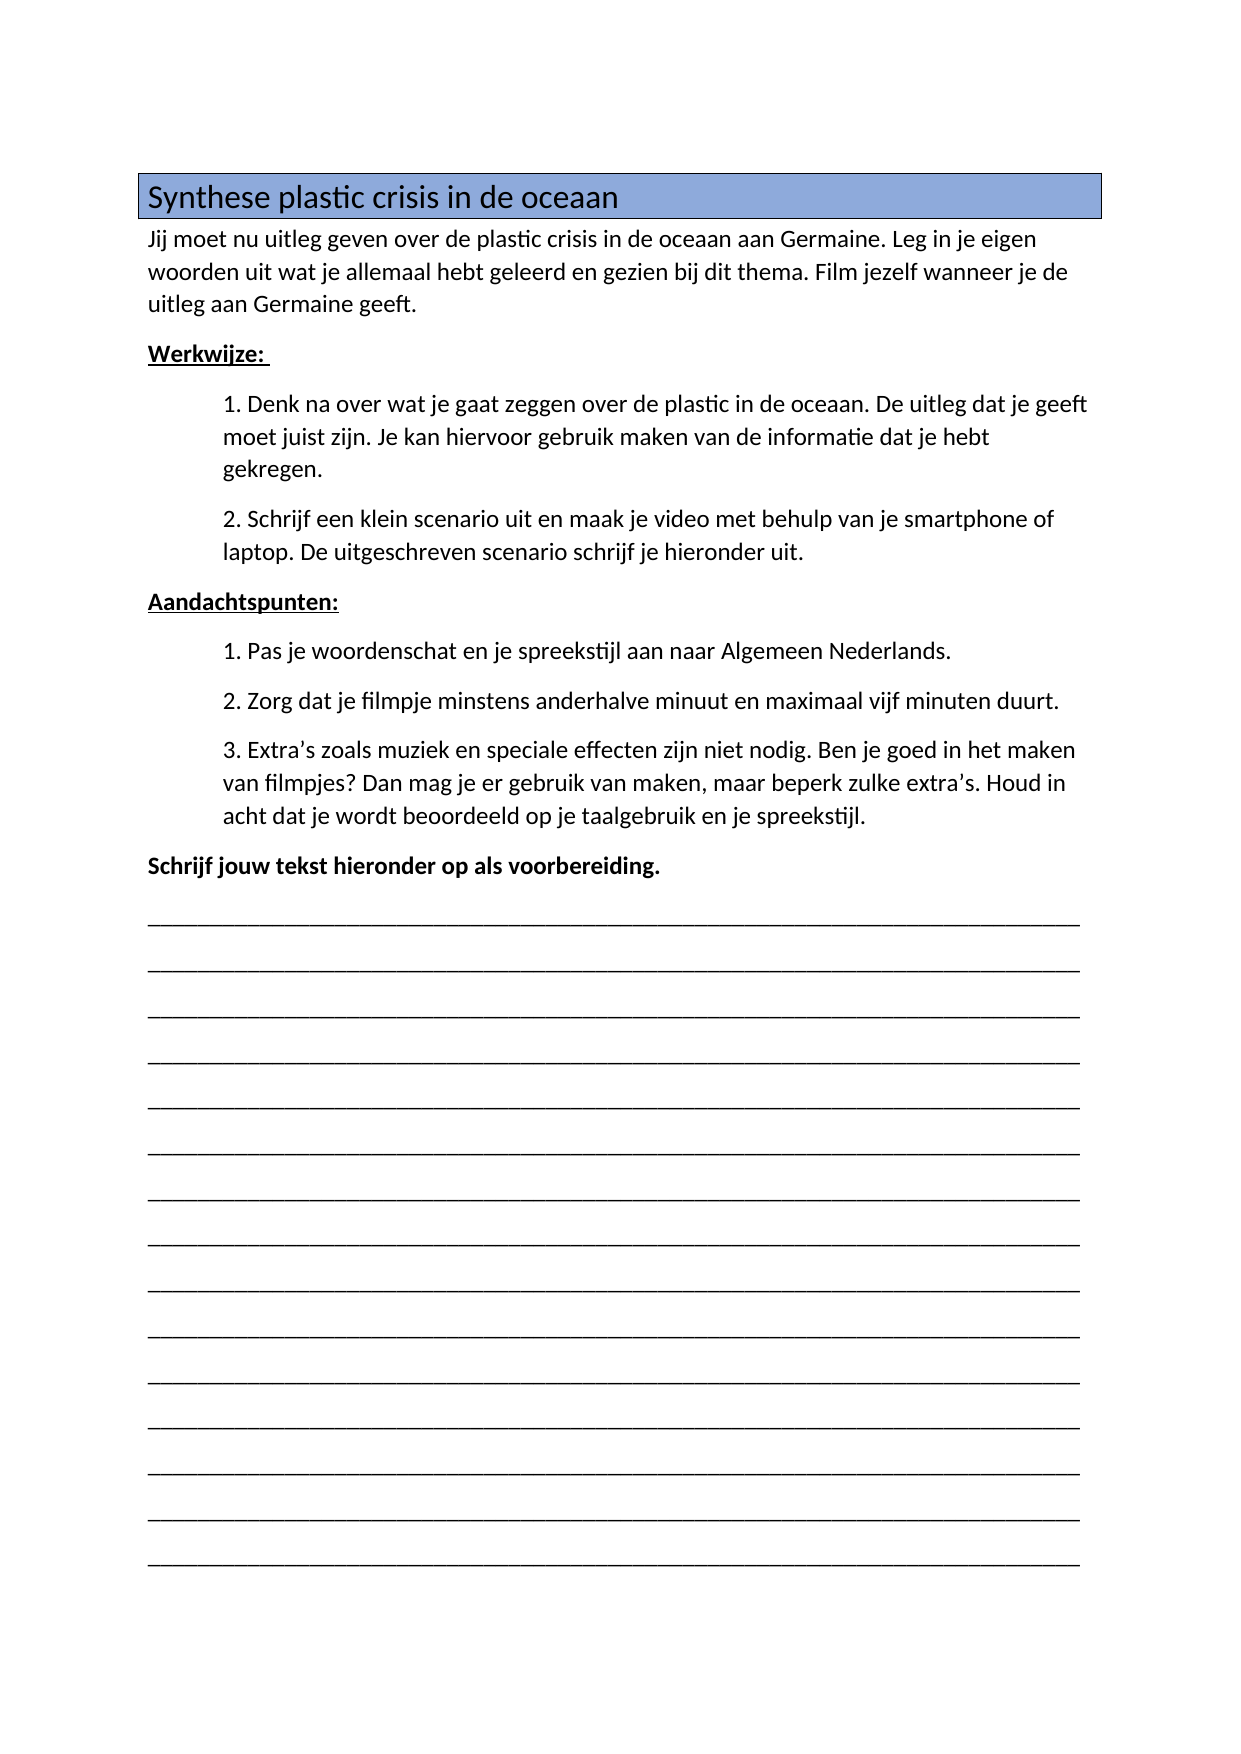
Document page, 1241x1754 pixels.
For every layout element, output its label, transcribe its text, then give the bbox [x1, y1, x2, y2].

text 2. Zorg dat je filmpje minstens anderhalve minuut en maximaal vijf minuten duurt. [223, 685, 1093, 715]
text Werkwijze: [148, 338, 1093, 369]
text _____________________________________________________________________________________________________________________________________________________________________________________________________________________________________________________________________________________________________________________________________________________________________________________________________________________________________________________________________________________________________________________________________________________________________________________________________________________________________________________________________________________________________________________________________________________________________________________________________________________________________________________________________________________________________________________________________________________________________________________________________________________________________________________________________________________________________________________________________________________________________ [148, 899, 1093, 1570]
text 2. Schrijf een klein scenario uit en maak je video met behulp van je smartphone of laptop. De uitgeschreven scenario schrijf je hieronder uit. [223, 503, 1093, 567]
text Jij moet nu uitleg geven over de plastic crisis in de oceaan aan Germaine. Leg in je eigen woorden uit wat je allemaal hebt geleerd en gezien bij dit thema. Film jezelf wanneer je de uitleg aan Germaine geeft. [148, 223, 1093, 319]
text Aandachtspunten: [148, 586, 1093, 616]
text Synthese plastic crisis in de oceaan [139, 174, 1101, 218]
text 3. Extra’s zoals muziek en speciale effecten zijn niet nodig. Ben je goed in het maken van filmpjes? Dan mag je er gebruik van maken, maar beperk zulke extra’s. Houd in acht dat je wordt beoordeeld op je taalgebruik en je spreekstijl. [223, 734, 1093, 831]
text 1. Denk na over wat je gaat zeggen over de plastic in de oceaan. De uitleg dat je geeft moet juist zijn. Je kan hiervoor gebruik maken van de informatie dat je hebt gekregen. [223, 388, 1093, 484]
text Schrijf jouw tekst hieronder op als voorbereiding. [148, 850, 1093, 880]
text 1. Pas je woordenschat en je spreekstijl aan naar Algemeen Nederlands. [223, 635, 1093, 666]
